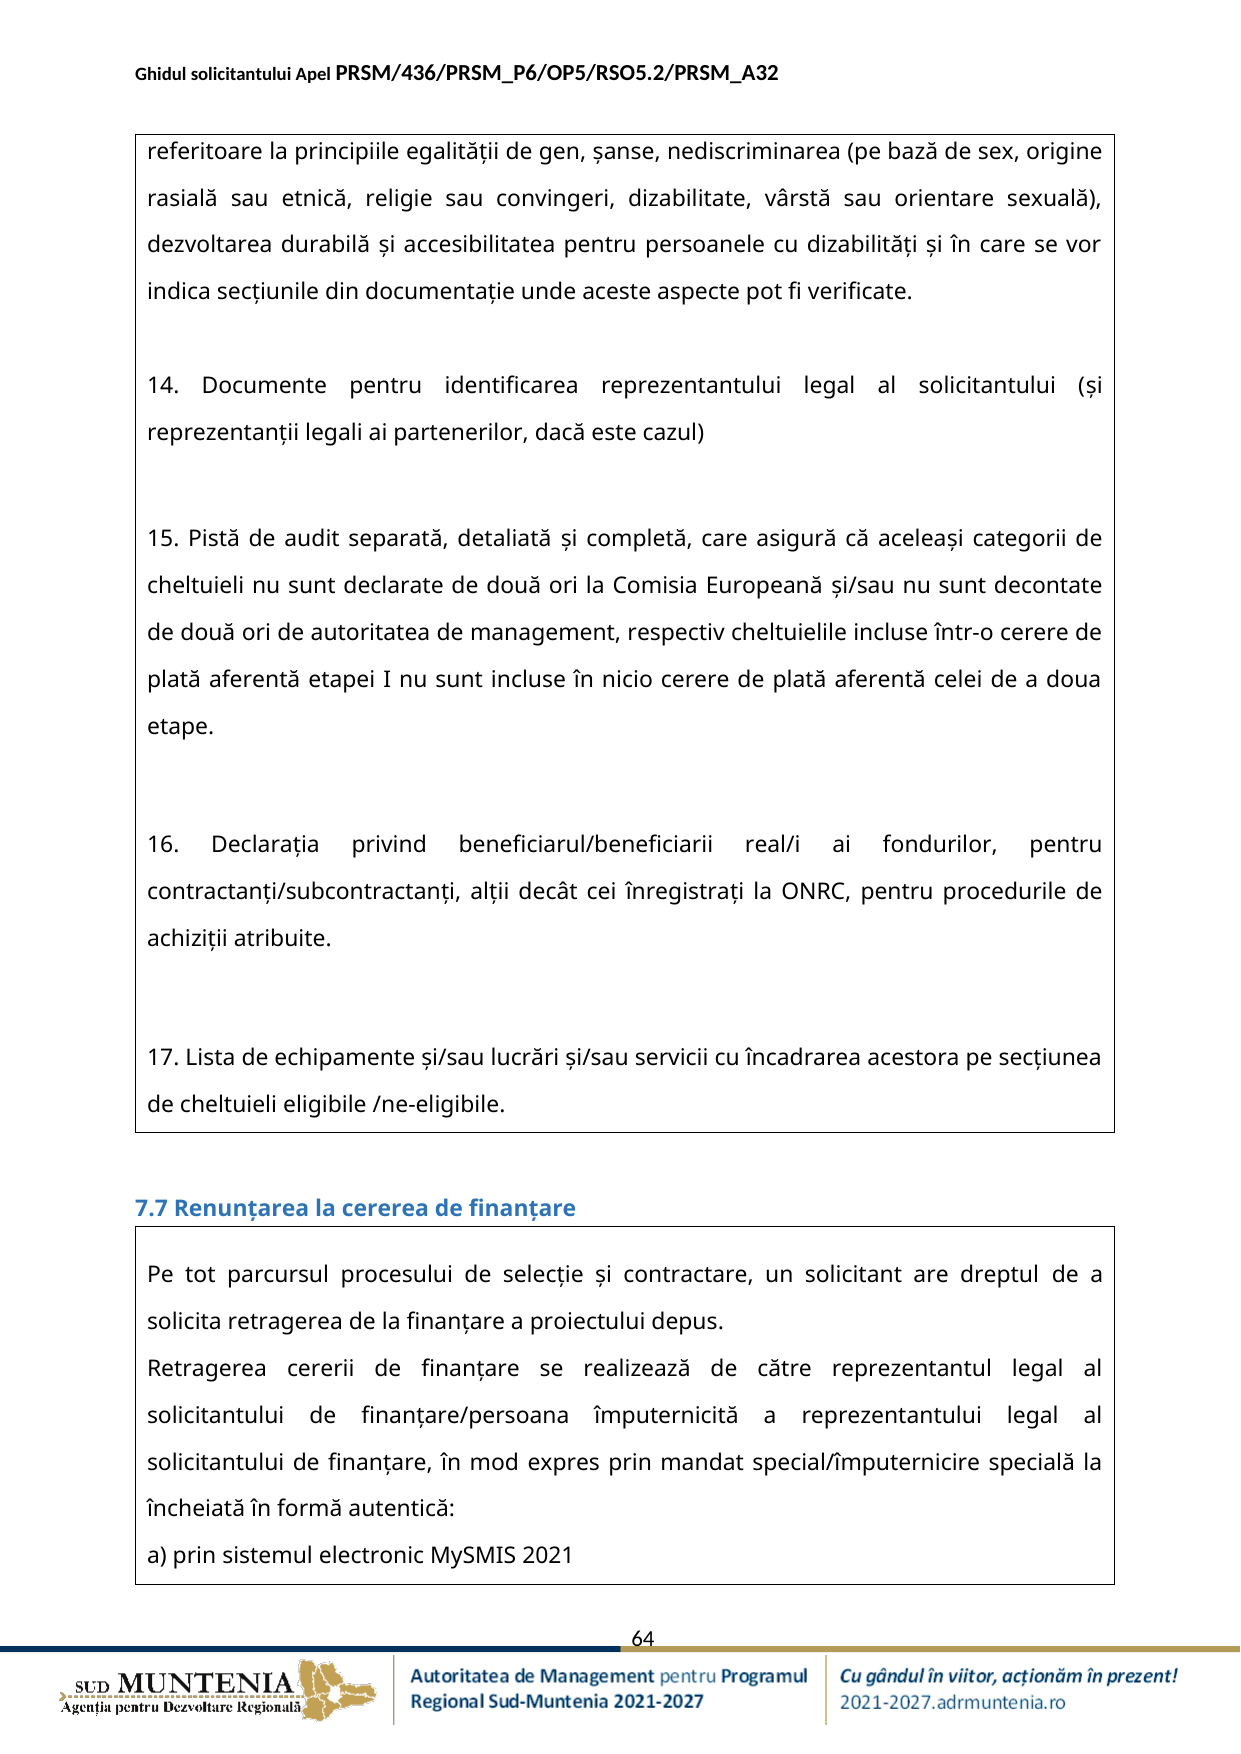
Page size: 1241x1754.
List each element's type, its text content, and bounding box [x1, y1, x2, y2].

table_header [136, 135, 1114, 1132]
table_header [136, 1227, 1114, 1583]
picture [0, 1646, 1241, 1726]
subtitle 7.7 Renunțarea la cererea de finanțare [135, 1192, 1150, 1223]
